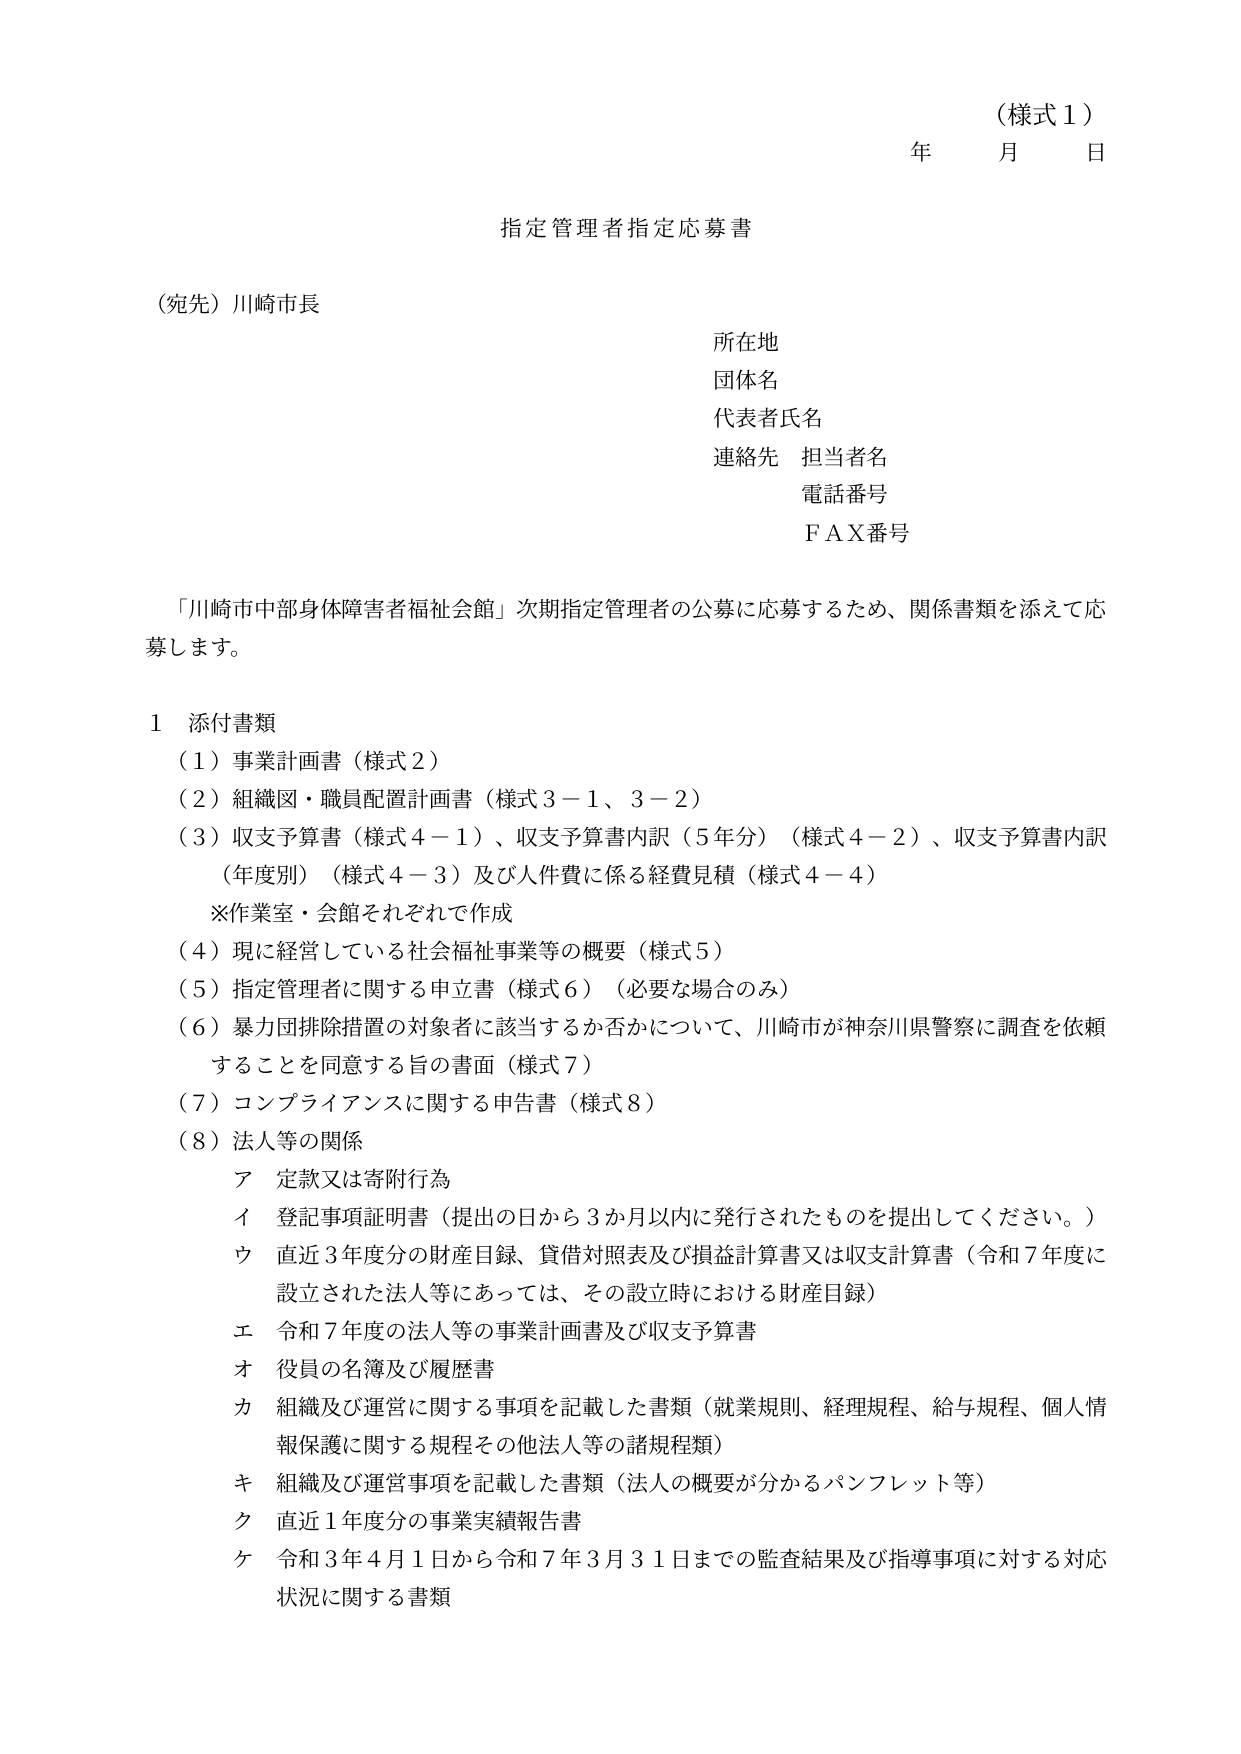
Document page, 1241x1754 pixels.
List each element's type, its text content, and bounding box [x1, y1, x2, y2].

text 電話番号 [145, 474, 1107, 512]
text 所在地 [145, 322, 1107, 360]
text （１）事業計画書（様式２） [145, 741, 1107, 779]
text 団体名 [145, 360, 1107, 398]
text 連絡先 担当者名 [145, 436, 1107, 474]
text ＦＡＸ番号 [145, 512, 1107, 551]
text 指定管理者指定応募書 [145, 208, 1107, 246]
text （７）コンプライアンスに関する申告書（様式８） [167, 1083, 1107, 1121]
text エ 令和７年度の法人等の事業計画書及び収支予算書 [145, 1311, 1107, 1349]
text （様式１） [145, 94, 1107, 132]
text （８）法人等の関係 [145, 1121, 1107, 1159]
text キ 組織及び運営事項を記載した書類（法人の概要が分かるパンフレット等） [145, 1463, 1107, 1501]
text ク 直近１年度分の事業実績報告書 [145, 1501, 1107, 1539]
text 「川崎市中部身体障害者福祉会館」次期指定管理者の公募に応募するため、関係書類を添えて応募します。 [145, 588, 1107, 664]
text １ 添付書類 [145, 703, 1107, 741]
text オ 役員の名簿及び履歴書 [145, 1349, 1107, 1387]
text ※作業室・会館それぞれで作成 [210, 893, 1107, 931]
text （６）暴力団排除措置の対象者に該当するか否かについて、川崎市が神奈川県警察に調査を依頼することを同意する旨の書面（様式７） [167, 1007, 1107, 1083]
text （４）現に経営している社会福祉事業等の概要（様式５） [167, 931, 1107, 969]
text （宛先）川崎市長 [145, 284, 1107, 322]
text ウ 直近３年度分の財産目録、貸借対照表及び損益計算書又は収支計算書（令和７年度に設立された法人等にあっては、その設立時における財産目録） [232, 1235, 1107, 1311]
text 年 月 日 [145, 132, 1107, 170]
text ケ 令和３年４月１日から令和７年３月３１日までの監査結果及び指導事項に対する対応状況に関する書類 [232, 1539, 1107, 1615]
text カ 組織及び運営に関する事項を記載した書類（就業規則、経理規程、給与規程、個人情報保護に関する規程その他法人等の諸規程類） [232, 1387, 1107, 1463]
text 代表者氏名 [145, 398, 1107, 436]
text イ 登記事項証明書（提出の日から３か月以内に発行されたものを提出してください。） [145, 1197, 1107, 1235]
text （３）収支予算書（様式４－１）、収支予算書内訳（５年分）（様式４－２）、収支予算書内訳（年度別）（様式４－３）及び人件費に係る経費見積（様式４－４） [167, 817, 1107, 893]
text （５）指定管理者に関する申立書（様式６）（必要な場合のみ） [145, 969, 1107, 1007]
text ア 定款又は寄附行為 [145, 1159, 1107, 1197]
text （２）組織図・職員配置計画書（様式３－１、３－２） [145, 779, 1107, 817]
